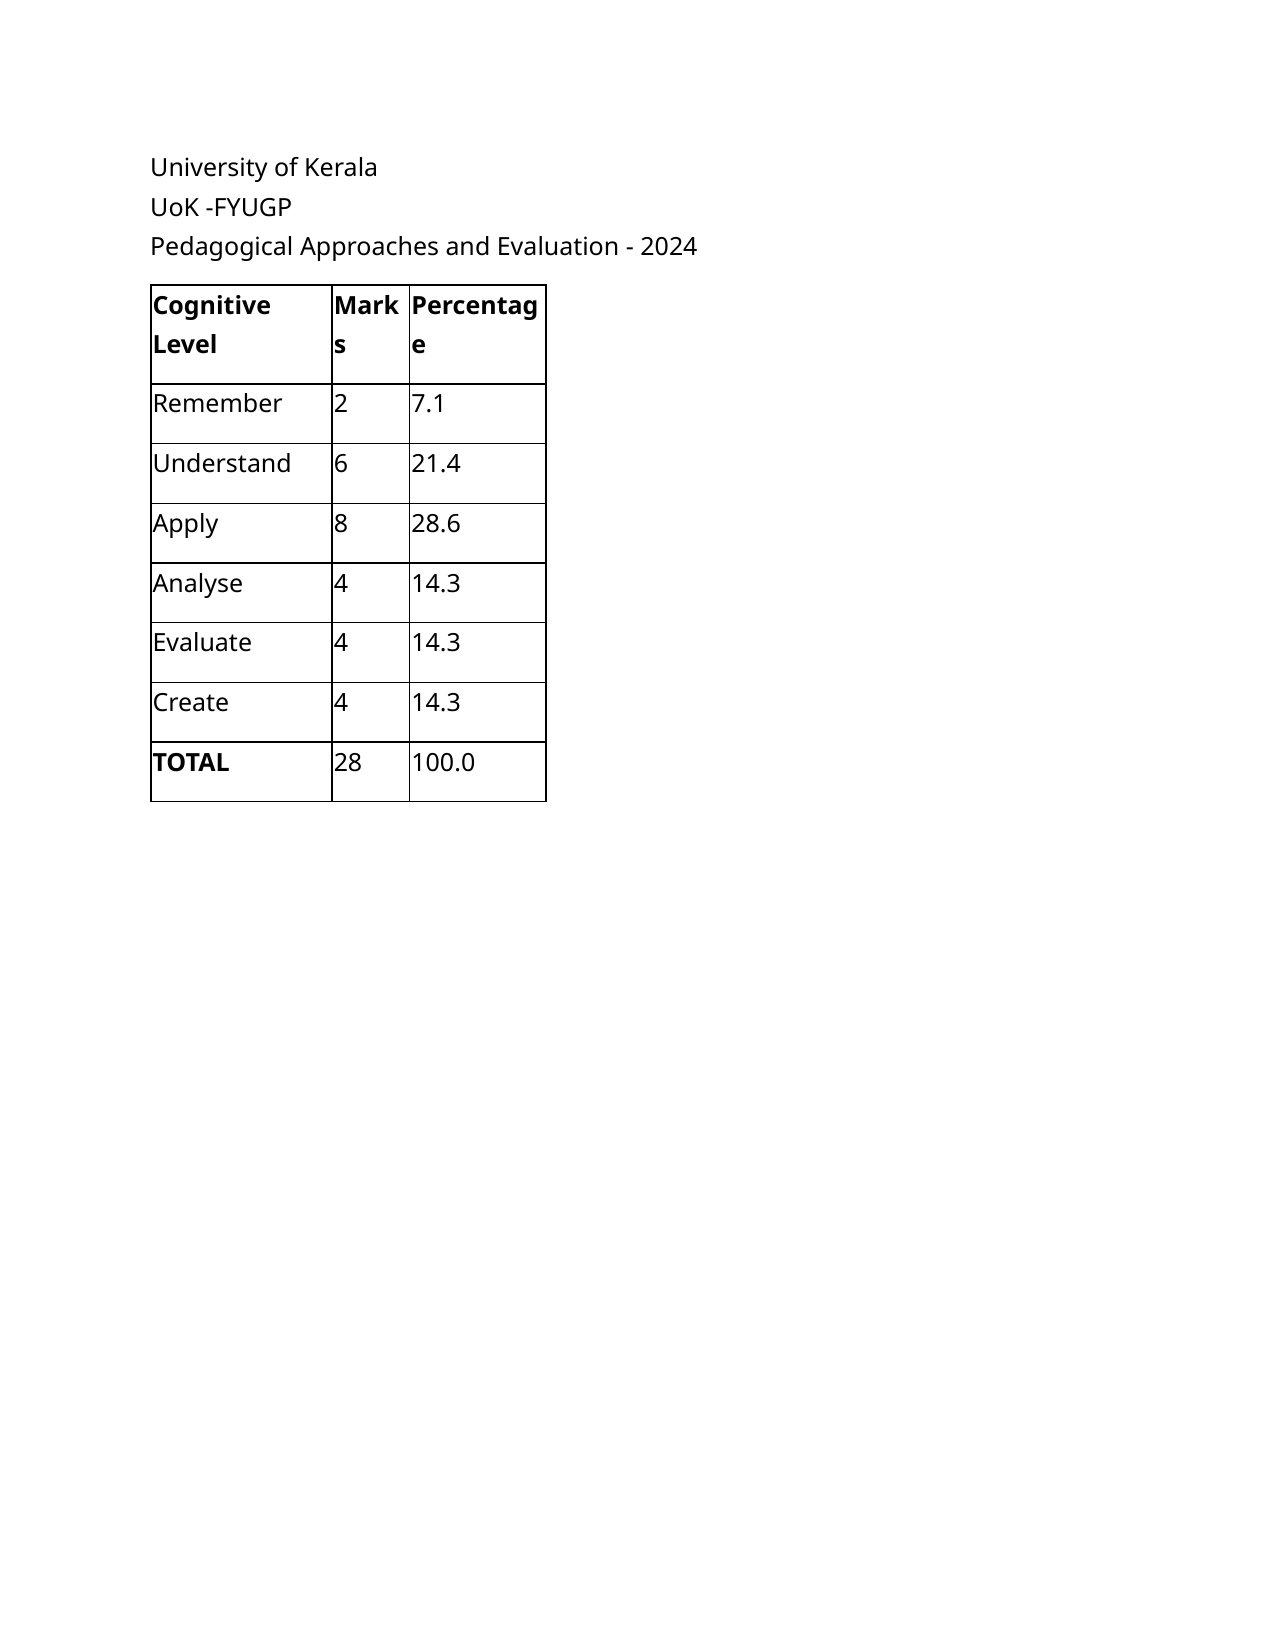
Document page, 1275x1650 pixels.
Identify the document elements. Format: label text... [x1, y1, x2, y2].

table_cell 8 [333, 504, 409, 562]
table_cell Create [152, 683, 331, 741]
table_cell 6 [333, 444, 409, 502]
table_cell 14.3 [410, 683, 545, 741]
table_cell Evaluate [152, 623, 331, 681]
text University of Kerala UoK -FYUGP Pedagogical Approaches and Evaluation - 2024 [150, 150, 1125, 262]
table_cell 21.4 [410, 444, 545, 502]
table_cell Understand [152, 444, 331, 502]
table_cell 14.3 [410, 623, 545, 681]
table_cell 2 [333, 385, 409, 443]
table_cell Apply [152, 504, 331, 562]
table_cell 28.6 [410, 504, 545, 562]
table_cell 4 [333, 683, 409, 741]
table_cell 7.1 [410, 385, 545, 443]
table_header Percentage [410, 286, 545, 383]
table_cell TOTAL [152, 743, 331, 801]
table_header Marks [333, 286, 409, 383]
table_cell 4 [333, 564, 409, 622]
table_cell 100.0 [410, 743, 545, 801]
table_cell Remember [152, 385, 331, 443]
table_cell 14.3 [410, 564, 545, 622]
table_cell Analyse [152, 564, 331, 622]
table_cell 4 [333, 623, 409, 681]
table_header Cognitive Level [152, 286, 331, 383]
table_cell 28 [333, 743, 409, 801]
